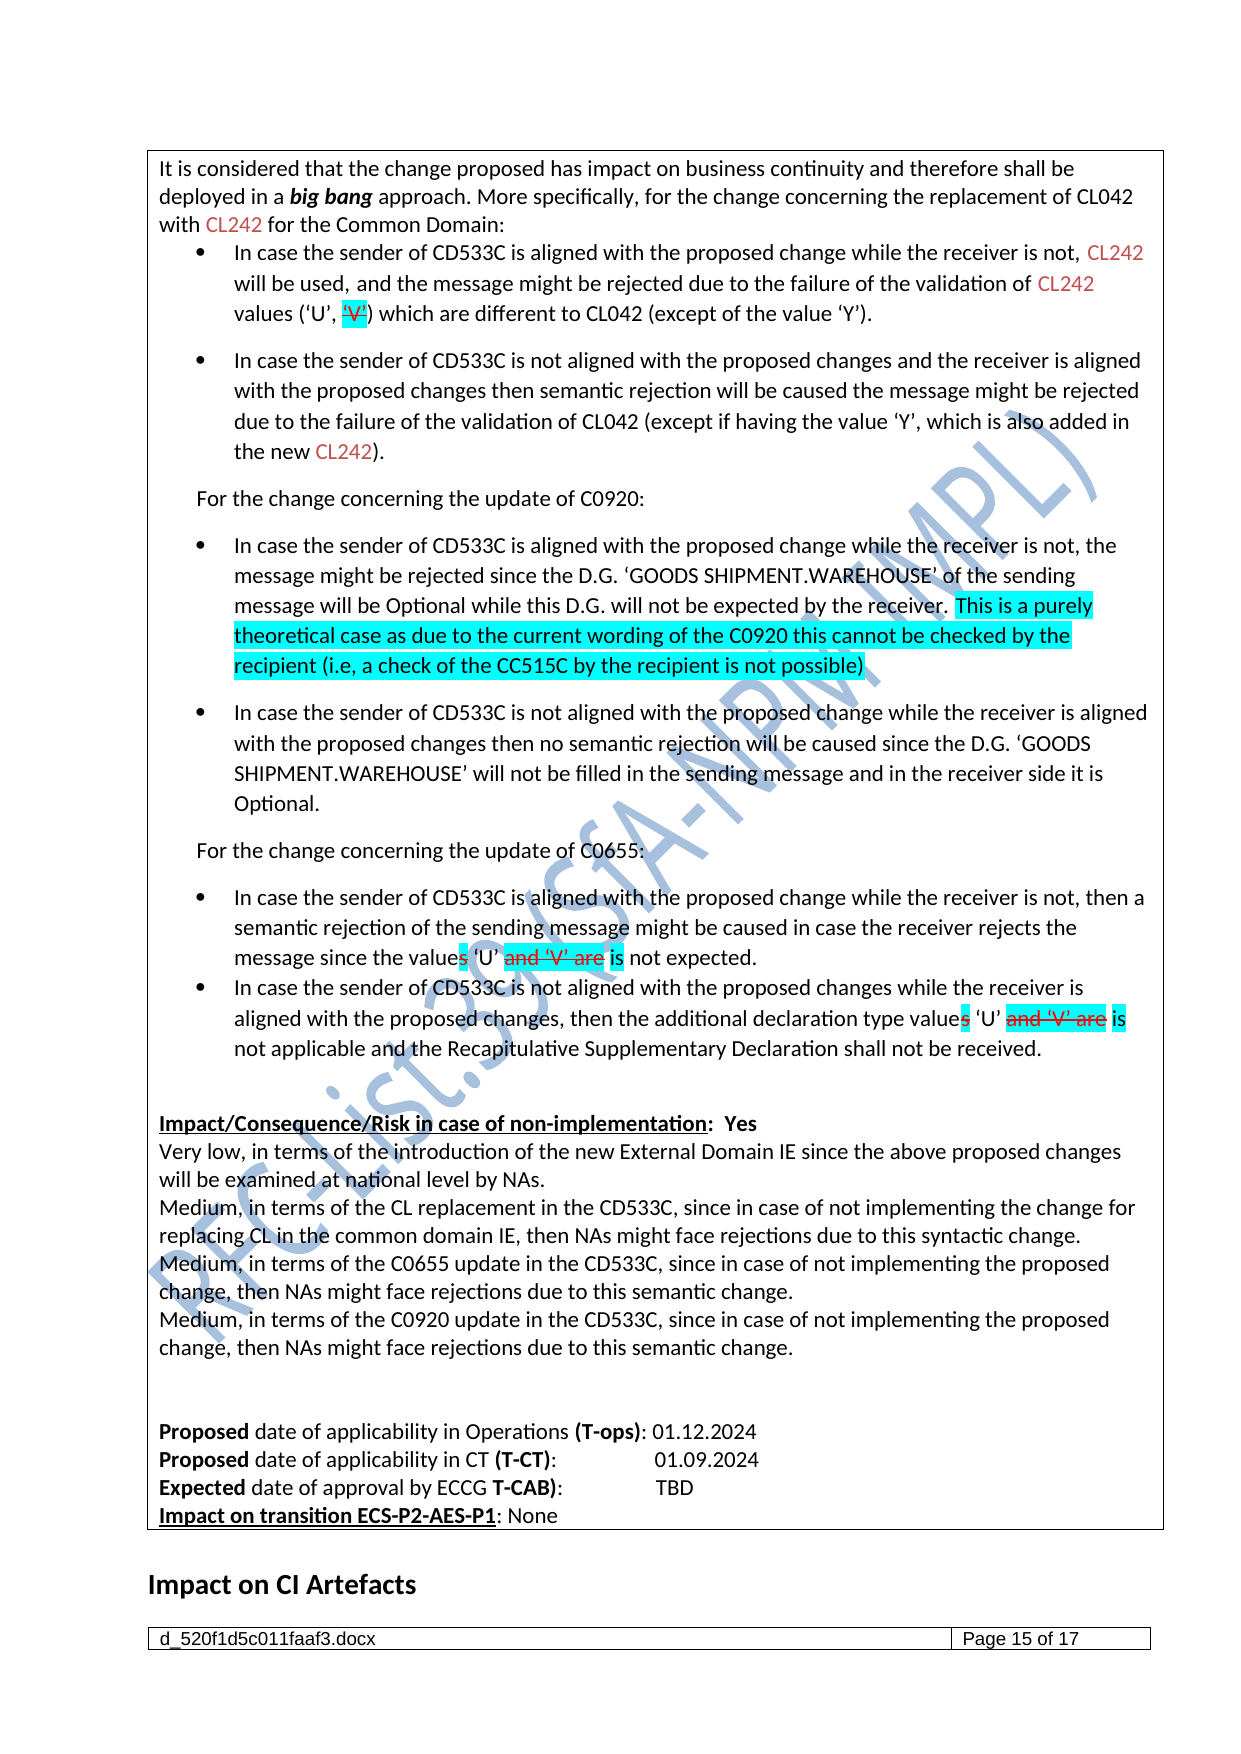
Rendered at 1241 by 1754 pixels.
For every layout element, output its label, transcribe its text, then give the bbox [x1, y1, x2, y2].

text Impact on CI Artefacts [148, 1566, 1102, 1601]
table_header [148, 151, 1163, 1529]
